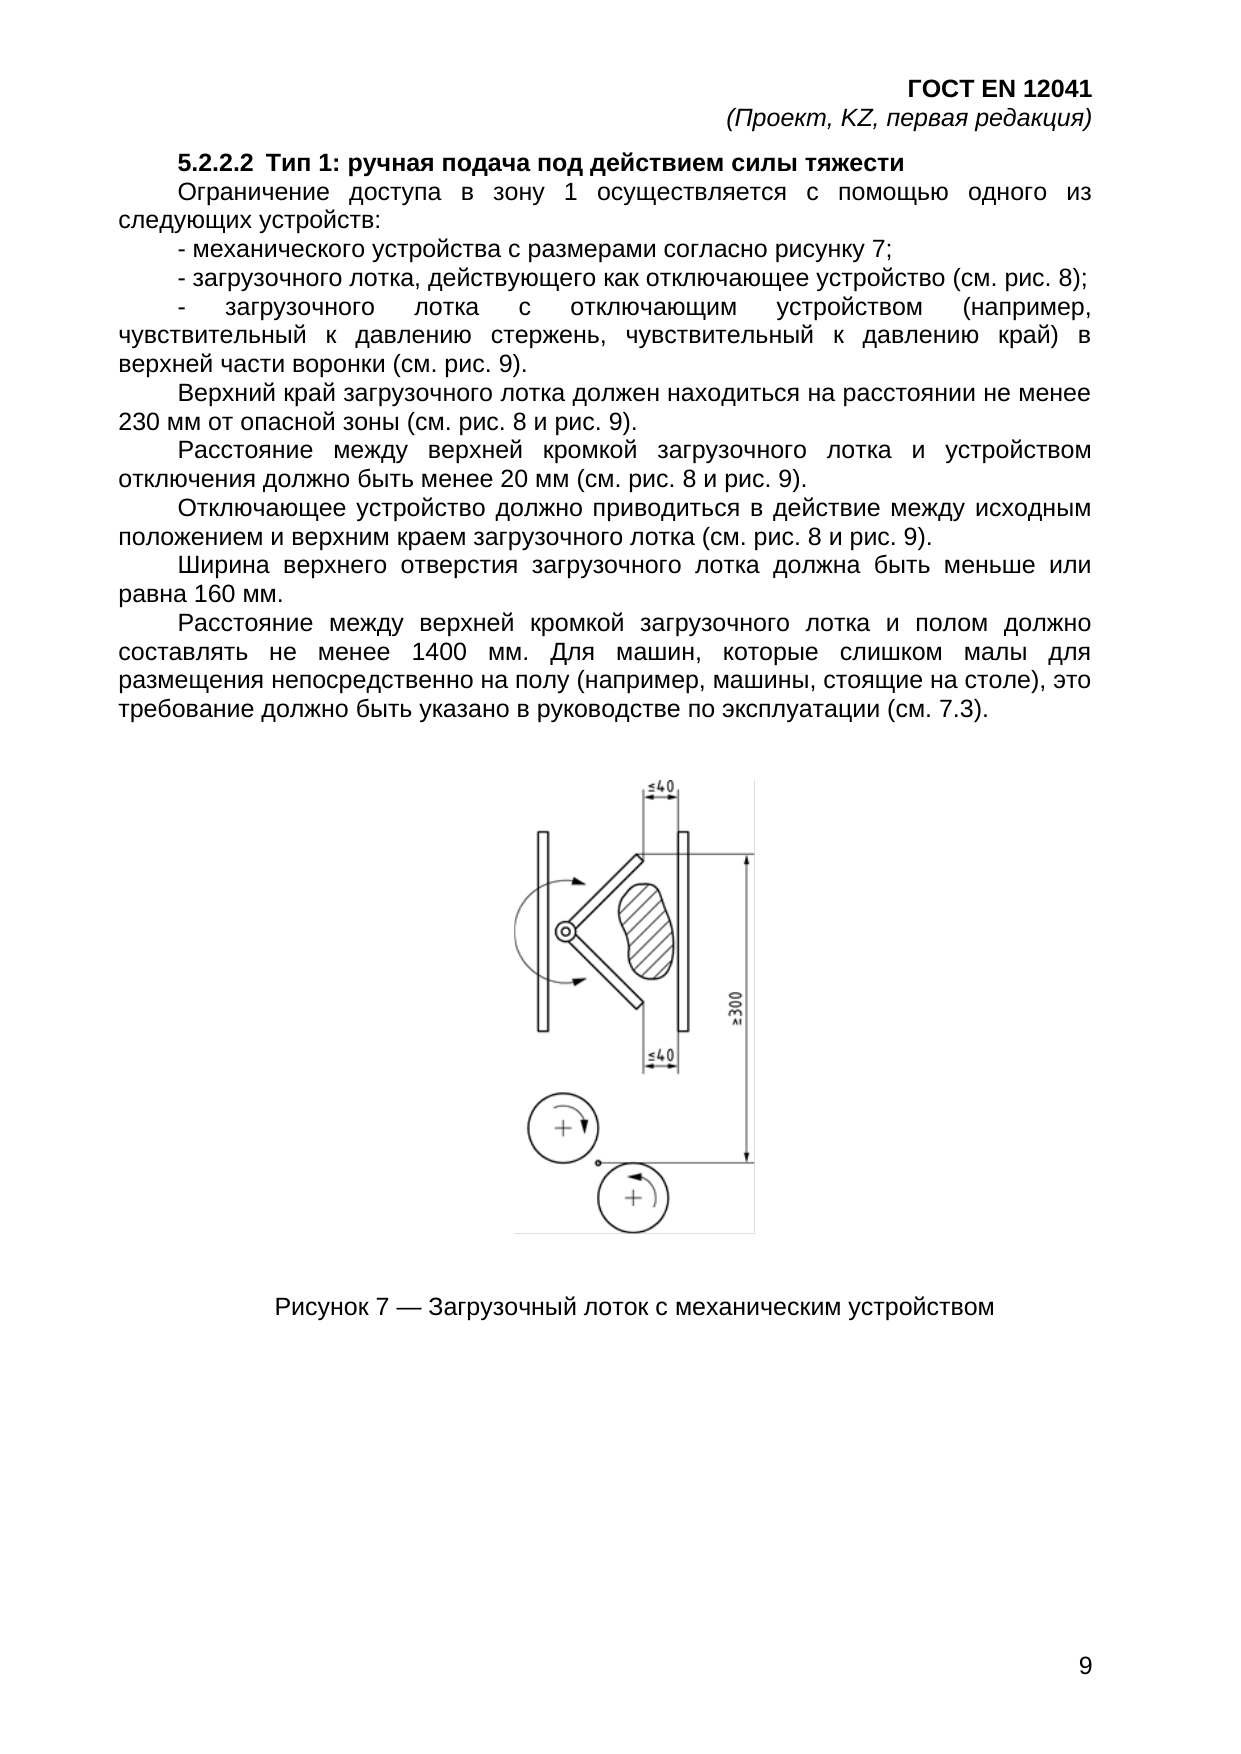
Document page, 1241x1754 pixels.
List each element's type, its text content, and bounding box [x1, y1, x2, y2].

text - загрузочного лотка, действующего как отключающее устройство (см. рис. 8); [118, 263, 1092, 291]
text Рисунок 7 — Загрузочный лоток с механическим устройством [118, 1292, 1092, 1321]
text Верхний край загрузочного лотка должен находиться на расстоянии не менее 230 мм от опасной зоны (см. рис. 8 и рис. 9). [118, 378, 1092, 435]
text - загрузочного лотка с отключающим устройством (например, чувствительный к давлению стержень, чувствительный к давлению край) в верхней части воронки (см. рис. 9). [118, 291, 1092, 378]
text Отключающее устройство должно приводиться в действие между исходным положением и верхним краем загрузочного лотка (см. рис. 8 и рис. 9). [118, 493, 1092, 550]
text Ограничение доступа в зону 1 осуществляется с помощью одного из следующих устройств: [118, 176, 1092, 234]
text - механического устройства с размерами согласно рисунку 7; [118, 234, 1092, 263]
text 5.2.2.2 Тип 1: ручная подача под действием силы тяжести [118, 148, 1092, 176]
text Расстояние между верхней кромкой загрузочного лотка и полом должно составлять не менее 1400 мм. Для машин, которые слишком малы для размещения непосредственно на полу (например, машины, стоящие на столе), это требование должно быть указано в руководстве по эксплуатации (см. 7.3). [118, 608, 1092, 723]
text Ширина верхнего отверстия загрузочного лотка должна быть меньше или равна 160 мм. [118, 550, 1092, 608]
text Расстояние между верхней кромкой загрузочного лотка и устройством отключения должно быть менее 20 мм (см. рис. 8 и рис. 9). [118, 435, 1092, 493]
picture [514, 780, 756, 1235]
